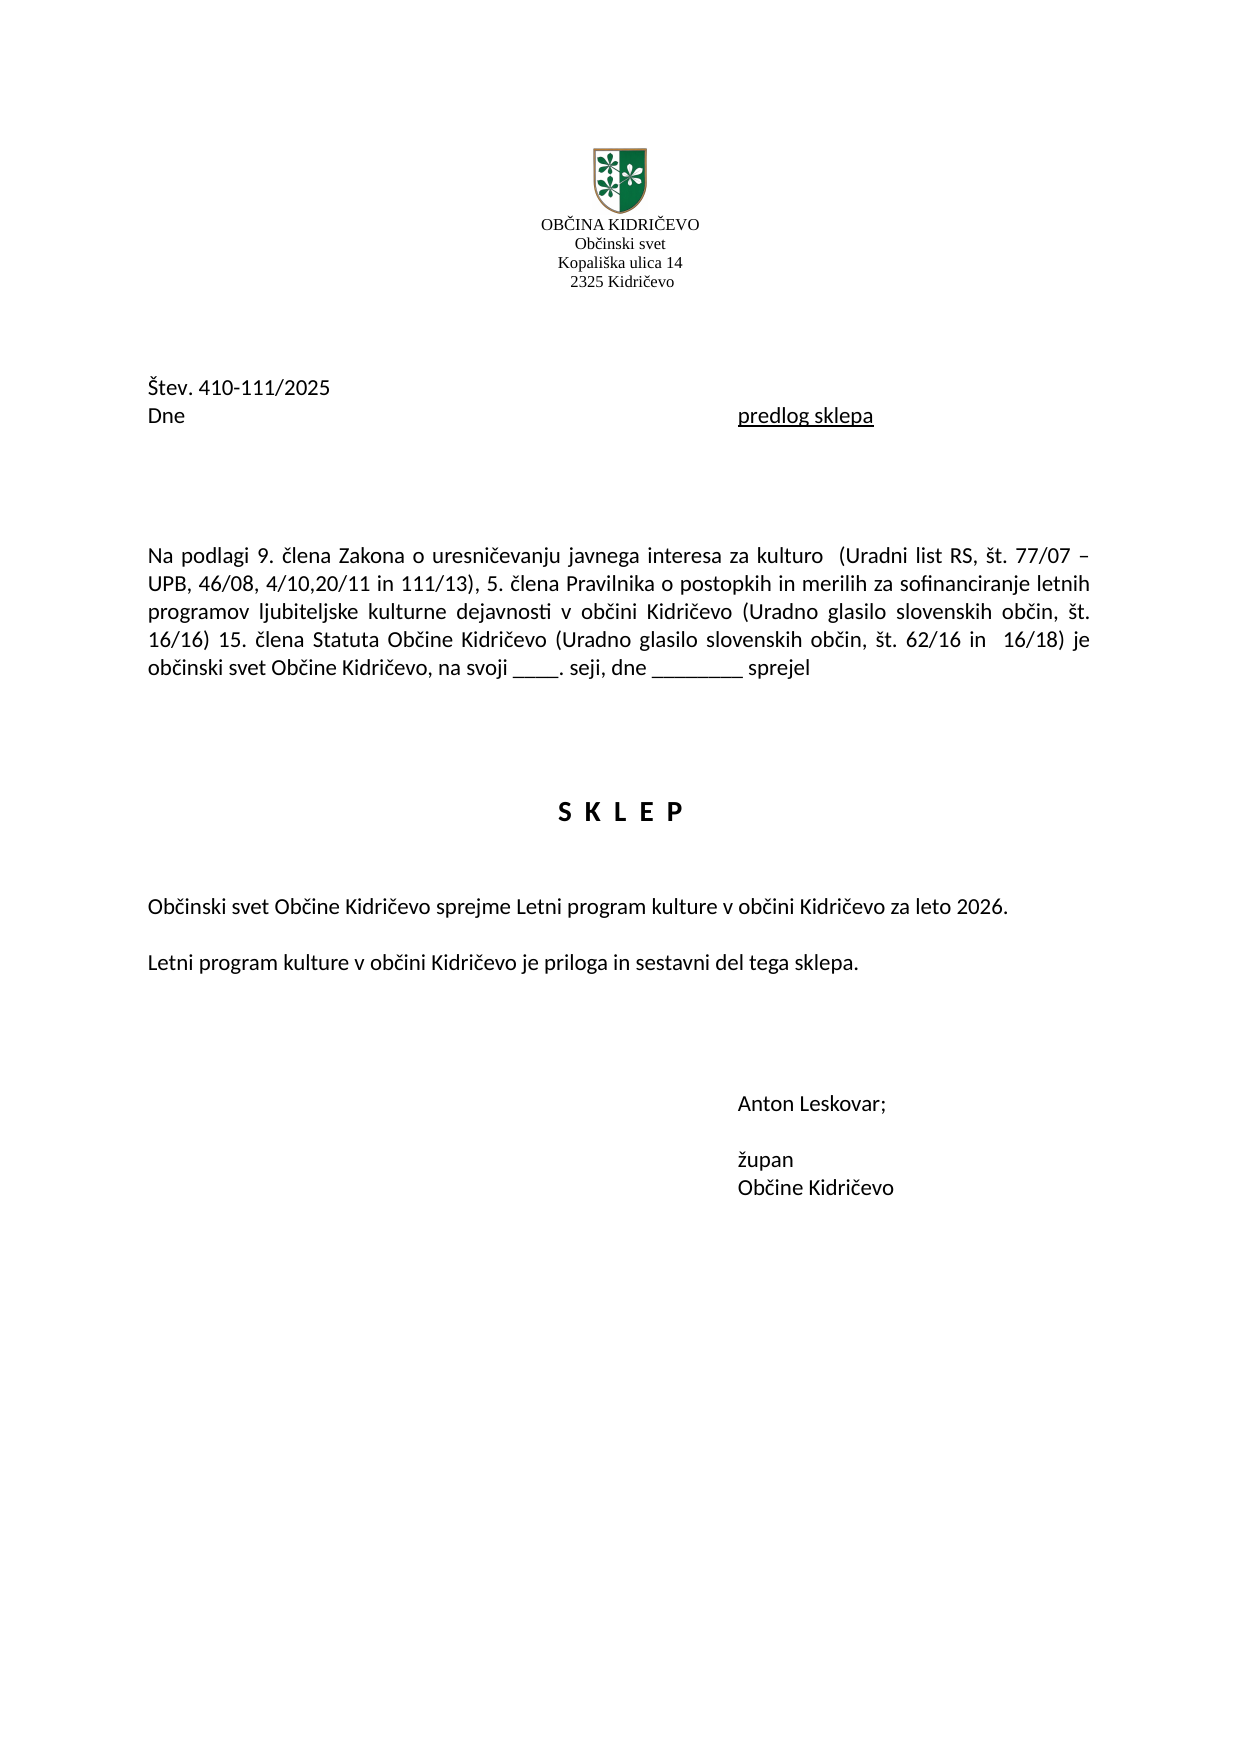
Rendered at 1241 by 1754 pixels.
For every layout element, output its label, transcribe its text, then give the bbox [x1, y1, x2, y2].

text OBČINA KIDRIČEVO [148, 215, 1093, 234]
text Letni program kulture v občini Kidričevo je priloga in sestavni del tega sklepa. [148, 948, 1093, 977]
text Občinski svet [148, 234, 1093, 253]
text Občine Kidričevo [148, 1173, 1093, 1201]
text Anton Leskovar; [148, 1089, 1093, 1117]
text Dne predlog sklepa [148, 401, 1093, 429]
text S K L E P [148, 793, 1093, 829]
text Občinski svet Občine Kidričevo sprejme Letni program kulture v občini Kidričevo za leto 2026. [148, 892, 1093, 921]
text Kopališka ulica 14 [148, 253, 1093, 272]
text Na podlagi 9. člena Zakona o uresničevanju javnega interesa za kulturo (Uradni list RS, št. 77/07 –UPB, 46/08, 4/10,20/11 in 111/13), 5. člena Pravilnika o postopkih in merilih za sofinanciranje letnih programov ljubiteljske kulturne dejavnosti v občini Kidričevo (Uradno glasilo slovenskih občin, št. 16/16) 15. člena Statuta Občine Kidričevo (Uradno glasilo slovenskih občin, št. 62/16 in 16/18) je občinski svet Občine Kidričevo, na svoji ____. seji, dne ________ sprejel [148, 541, 1093, 681]
text župan [148, 1145, 1093, 1173]
text Štev. 410-111/2025 [148, 373, 1093, 401]
picture [592, 147, 648, 215]
text 2325 Kidričevo [148, 272, 1093, 291]
